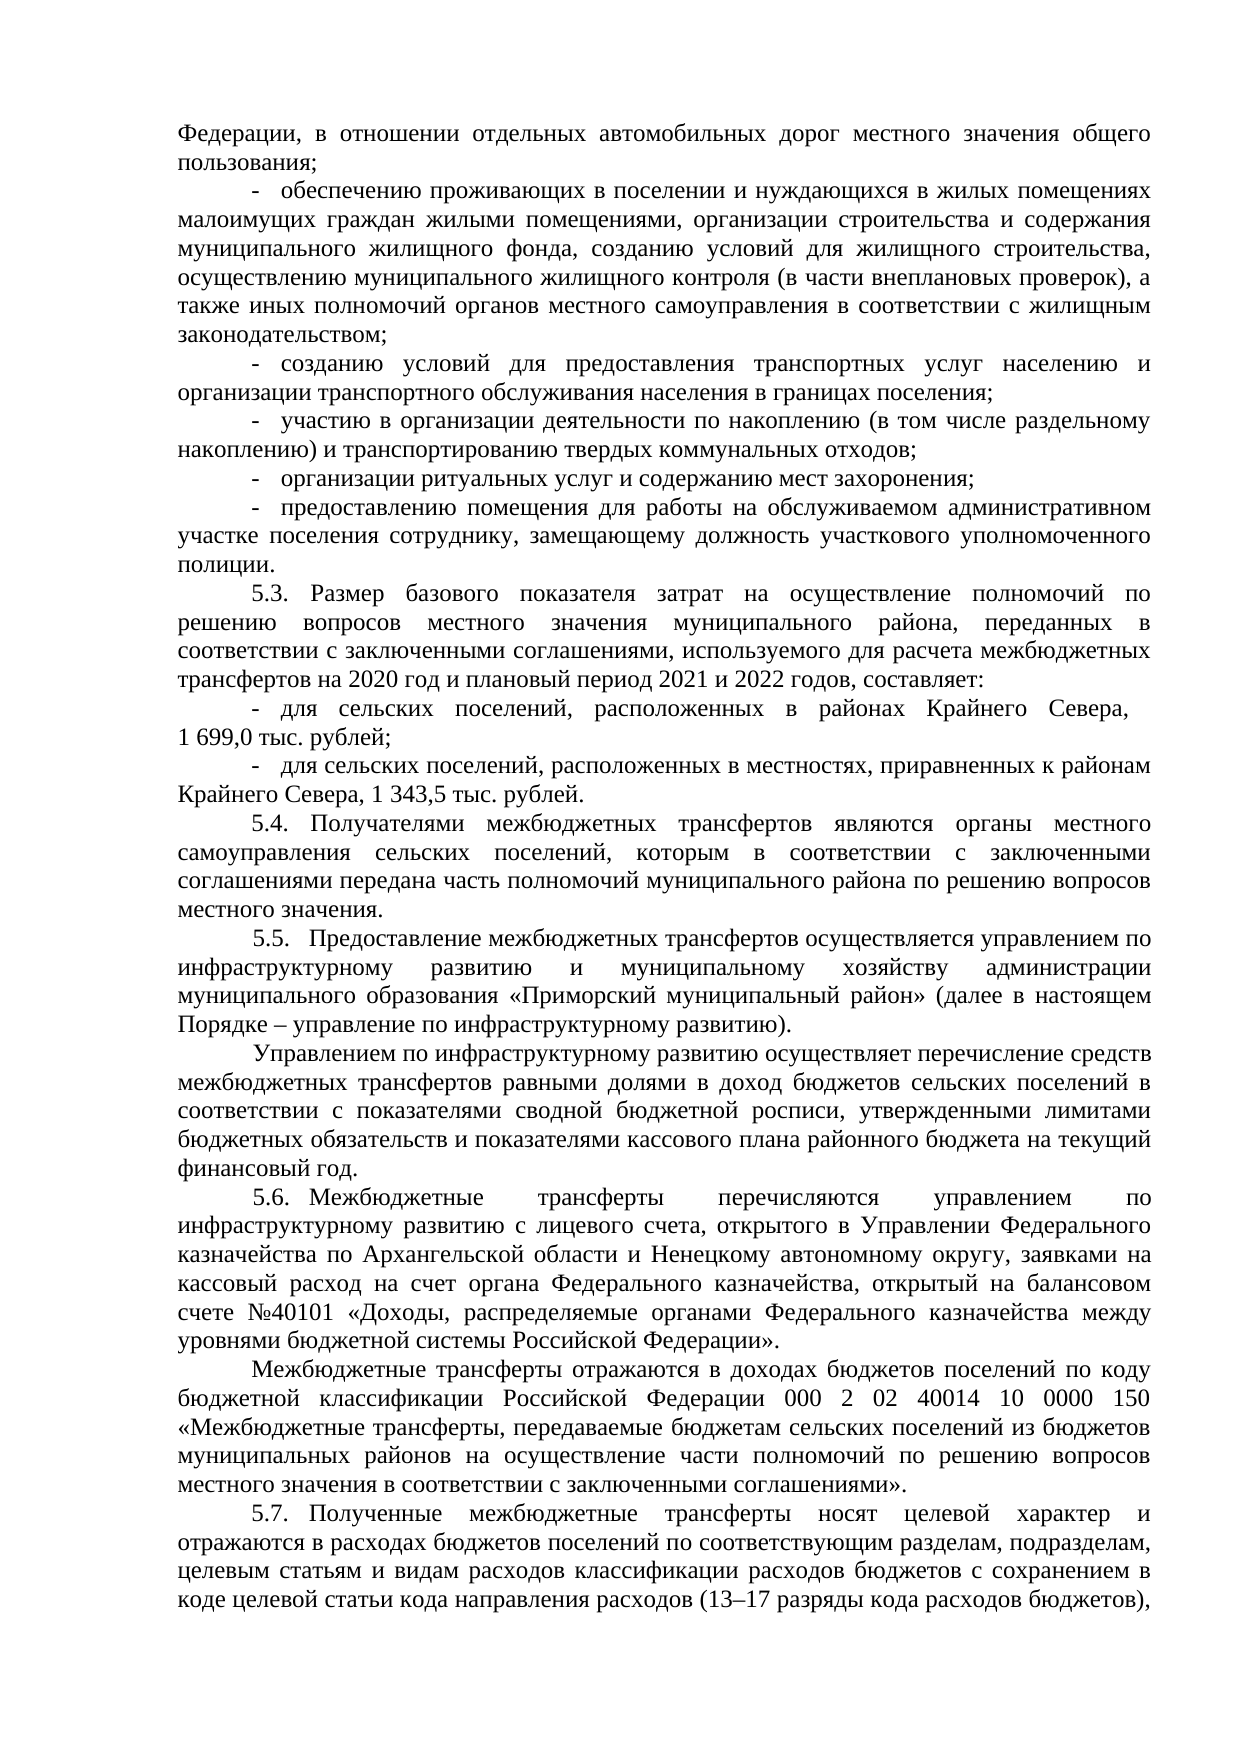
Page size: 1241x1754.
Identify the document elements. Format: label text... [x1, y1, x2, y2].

text Управлением по инфраструктурному развитию осуществляет перечисление средств межбюджетных трансфертов равными долями в доход бюджетов сельских поселений в соответствии с показателями сводной бюджетной росписи, утвержденными лимитами бюджетных обязательств и показателями кассового плана районного бюджета на текущий финансовый год. [177, 1038, 1152, 1182]
text - предоставлению помещения для работы на обслуживаемом административном участке поселения сотруднику, замещающему должность участкового уполномоченного полиции. [177, 492, 1152, 578]
text - созданию условий для предоставления транспортных услуг населению и организации транспортного обслуживания населения в границах поселения; [177, 348, 1152, 406]
text - организации ритуальных услуг и содержанию мест захоронения; [177, 463, 1152, 492]
text Межбюджетные трансферты отражаются в доходах бюджетов поселений по коду бюджетной классификации Российской Федерации 000 2 02 40014 10 0000 150 «Межбюджетные трансферты, передаваемые бюджетам сельских поселений из бюджетов муниципальных районов на осуществление части полномочий по решению вопросов местного значения в соответствии с заключенными соглашениями». [177, 1354, 1152, 1498]
text - обеспечению проживающих в поселении и нуждающихся в жилых помещениях малоимущих граждан жилыми помещениями, организации строительства и содержания муниципального жилищного фонда, созданию условий для жилищного строительства, осуществлению муниципального жилищного контроля (в части внеплановых проверок), а также иных полномочий органов местного самоуправления в соответствии с жилищным законодательством; [177, 176, 1152, 348]
text 5.5. Предоставление межбюджетных трансфертов осуществляется управлением по инфраструктурному развитию и муниципальному хозяйству администрации муниципального образования «Приморский муниципальный район» (далее в настоящем Порядке – управление по инфраструктурному развитию). [177, 923, 1152, 1038]
text - участию в организации деятельности по накоплению (в том числе раздельному накоплению) и транспортированию твердых коммунальных отходов; [177, 406, 1152, 463]
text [177, 118, 1152, 176]
text 5.3. Размер базового показателя затрат на осуществление полномочий по решению вопросов местного значения муниципального района, переданных в соответствии с заключенными соглашениями, используемого для расчета межбюджетных трансфертов на 2020 год и плановый период 2021 и 2022 годов, составляет: [177, 578, 1152, 693]
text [177, 1498, 1152, 1613]
text 5.4. Получателями межбюджетных трансфертов являются органы местного самоуправления сельских поселений, которым в соответствии с заключенными соглашениями передана часть полномочий муниципального района по решению вопросов местного значения. [177, 808, 1152, 923]
text 5.6. Межбюджетные трансферты перечисляются управлением по инфраструктурному развитию с лицевого счета, открытого в Управлении Федерального казначейства по Архангельской области и Ненецкому автономному округу, заявками на кассовый расход на счет органа Федерального казначейства, открытый на балансовом счете №40101 «Доходы, распределяемые органами Федерального казначейства между уровнями бюджетной системы Российской Федерации». [177, 1182, 1152, 1354]
text - для сельских поселений, расположенных в районах Крайнего Севера, 1 699,0 тыс. рублей; [177, 693, 1152, 751]
text - для сельских поселений, расположенных в местностях, приравненных к районам Крайнего Севера, 1 343,5 тыс. рублей. [177, 751, 1152, 808]
